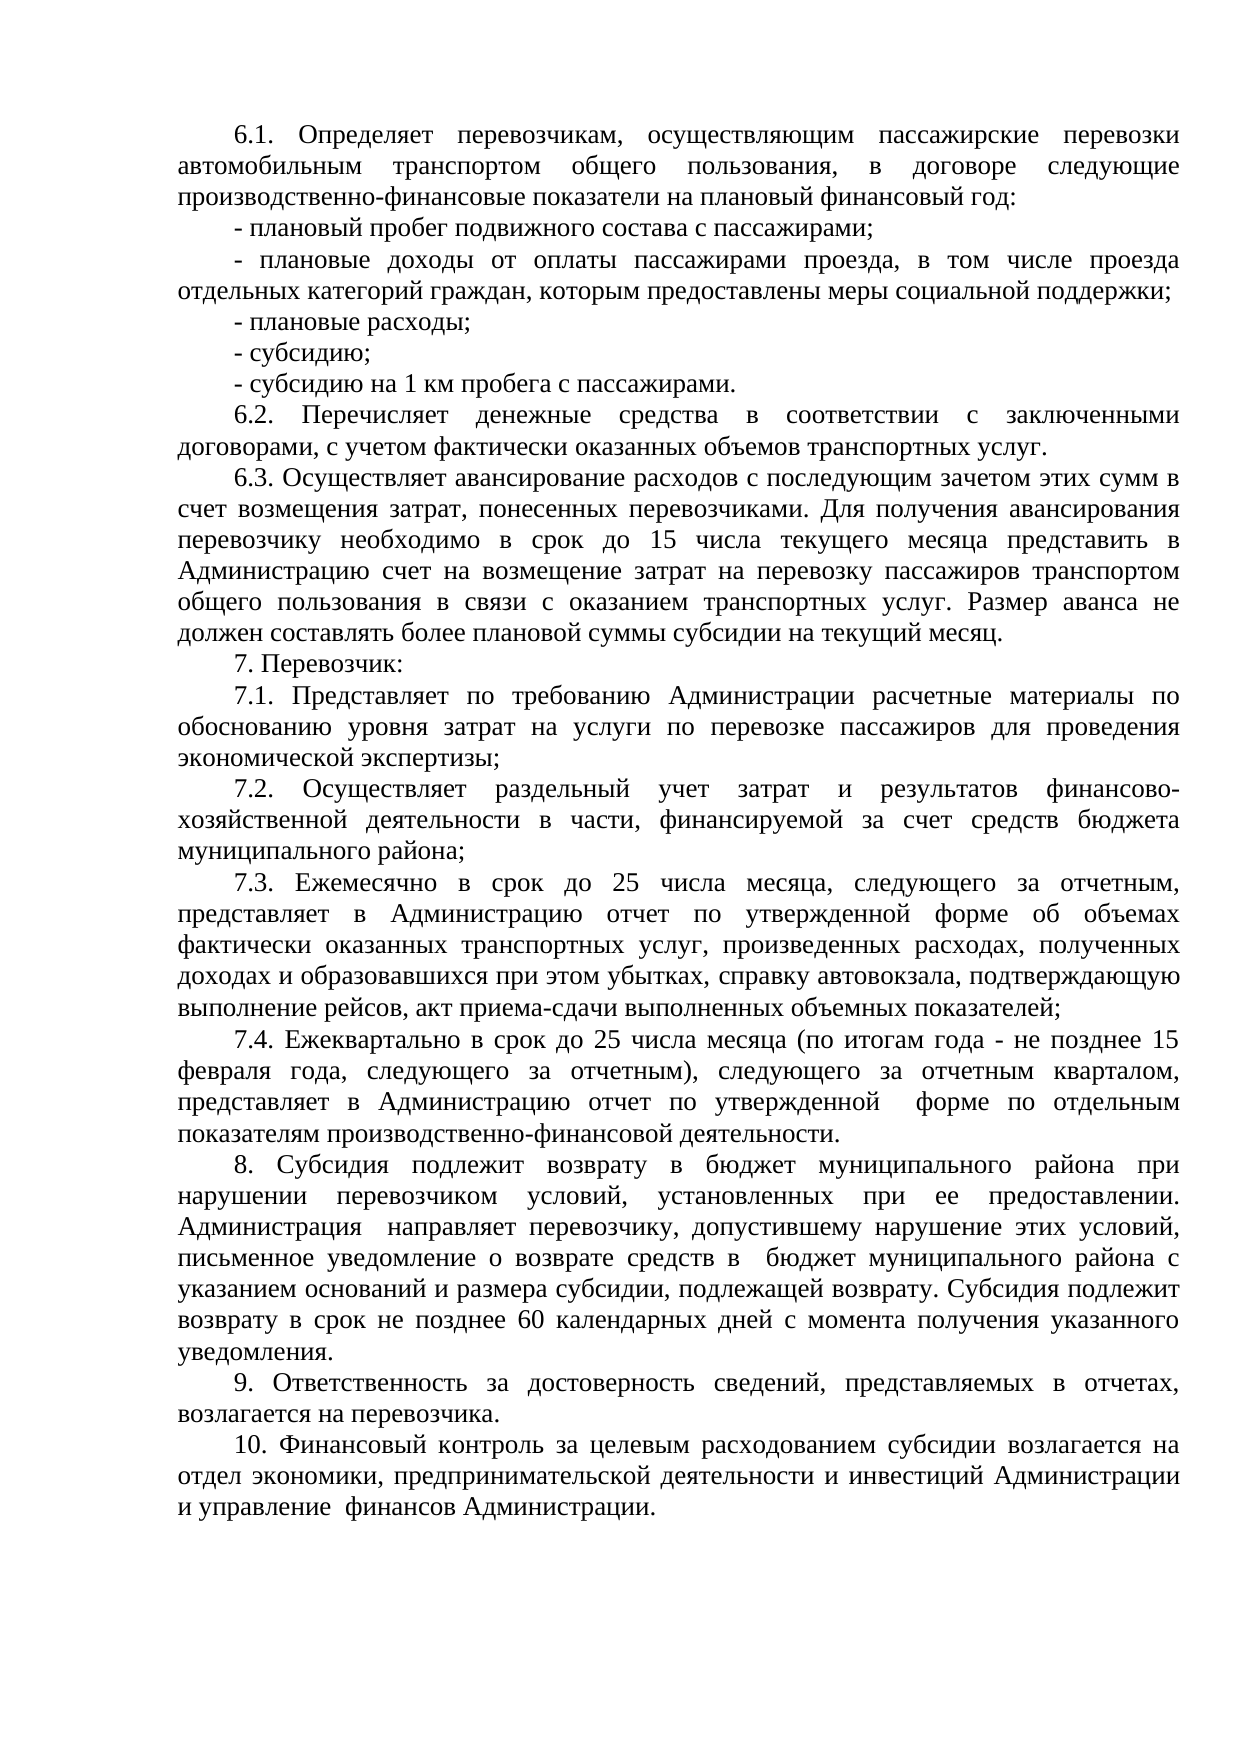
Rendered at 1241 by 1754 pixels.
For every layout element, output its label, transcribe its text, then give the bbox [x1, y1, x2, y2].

text 9. Ответственность за достоверность сведений, представляемых в отчетах, возлагается на перевозчика. [177, 1366, 1181, 1428]
text 7.3. Ежемесячно в срок до 25 числа месяца, следующего за отчетным, представляет в Администрацию отчет по утвержденной форме об объемах фактически оказанных транспортных услуг, произведенных расходах, полученных доходах и образовавшихся при этом убытках, справку автовокзала, подтверждающую выполнение рейсов, акт приема-сдачи выполненных объемных показателей; [177, 866, 1181, 1023]
text - плановые расходы; [177, 305, 1181, 336]
text 7.4. Ежеквартально в срок до 25 числа месяца (по итогам года - не позднее 15 февраля года, следующего за отчетным), следующего за отчетным кварталом, представляет в Администрацию отчет по утвержденной форме по отдельным показателям производственно-финансовой деятельности. [177, 1023, 1181, 1148]
text 10. Финансовый контроль за целевым расходованием субсидии возлагается на отдел экономики, предпринимательской деятельности и инвестиций Администрации и управление финансов Администрации. [177, 1428, 1181, 1522]
text - плановый пробег подвижного состава с пассажирами; [177, 212, 1181, 243]
text 8. Субсидия подлежит возврату в бюджет муниципального района при нарушении перевозчиком условий, установленных при ее предоставлении. Администрация направляет перевозчику, допустившему нарушение этих условий, письменное уведомление о возврате средств в бюджет муниципального района с указанием оснований и размера субсидии, подлежащей возврату. Субсидия подлежит возврату в срок не позднее 60 календарных дней с момента получения указанного уведомления. [177, 1148, 1181, 1366]
text 6.2. Перечисляет денежные средства в соответствии с заключенными договорами, с учетом фактически оказанных объемов транспортных услуг. [177, 398, 1181, 461]
text 7.1. Представляет по требованию Администрации расчетные материалы по обоснованию уровня затрат на услуги по перевозке пассажиров для проведения экономической экспертизы; [177, 679, 1181, 772]
text - субсидию на 1 км пробега с пассажирами. [177, 367, 1181, 398]
text 6.3. Осуществляет авансирование расходов с последующим зачетом этих сумм в счет возмещения затрат, понесенных перевозчиками. Для получения авансирования перевозчику необходимо в срок до 15 числа текущего месяца представить в Администрацию счет на возмещение затрат на перевозку пассажиров транспортом общего пользования в связи с оказанием транспортных услуг. Размер аванса не должен составлять более плановой суммы субсидии на текущий месяц. [177, 461, 1181, 648]
text - плановые доходы от оплаты пассажирами проезда, в том числе проезда отдельных категорий граждан, которым предоставлены меры социальной поддержки; [177, 243, 1181, 305]
text 7.2. Осуществляет раздельный учет затрат и результатов финансово-хозяйственной деятельности в части, финансируемой за счет средств бюджета муниципального района; [177, 772, 1181, 866]
text 7. Перевозчик: [177, 648, 1181, 679]
text - субсидию; [177, 336, 1181, 367]
text 6.1. Определяет перевозчикам, осуществляющим пассажирские перевозки автомобильным транспортом общего пользования, в договоре следующие производственно-финансовые показатели на плановый финансовый год: [177, 118, 1181, 212]
